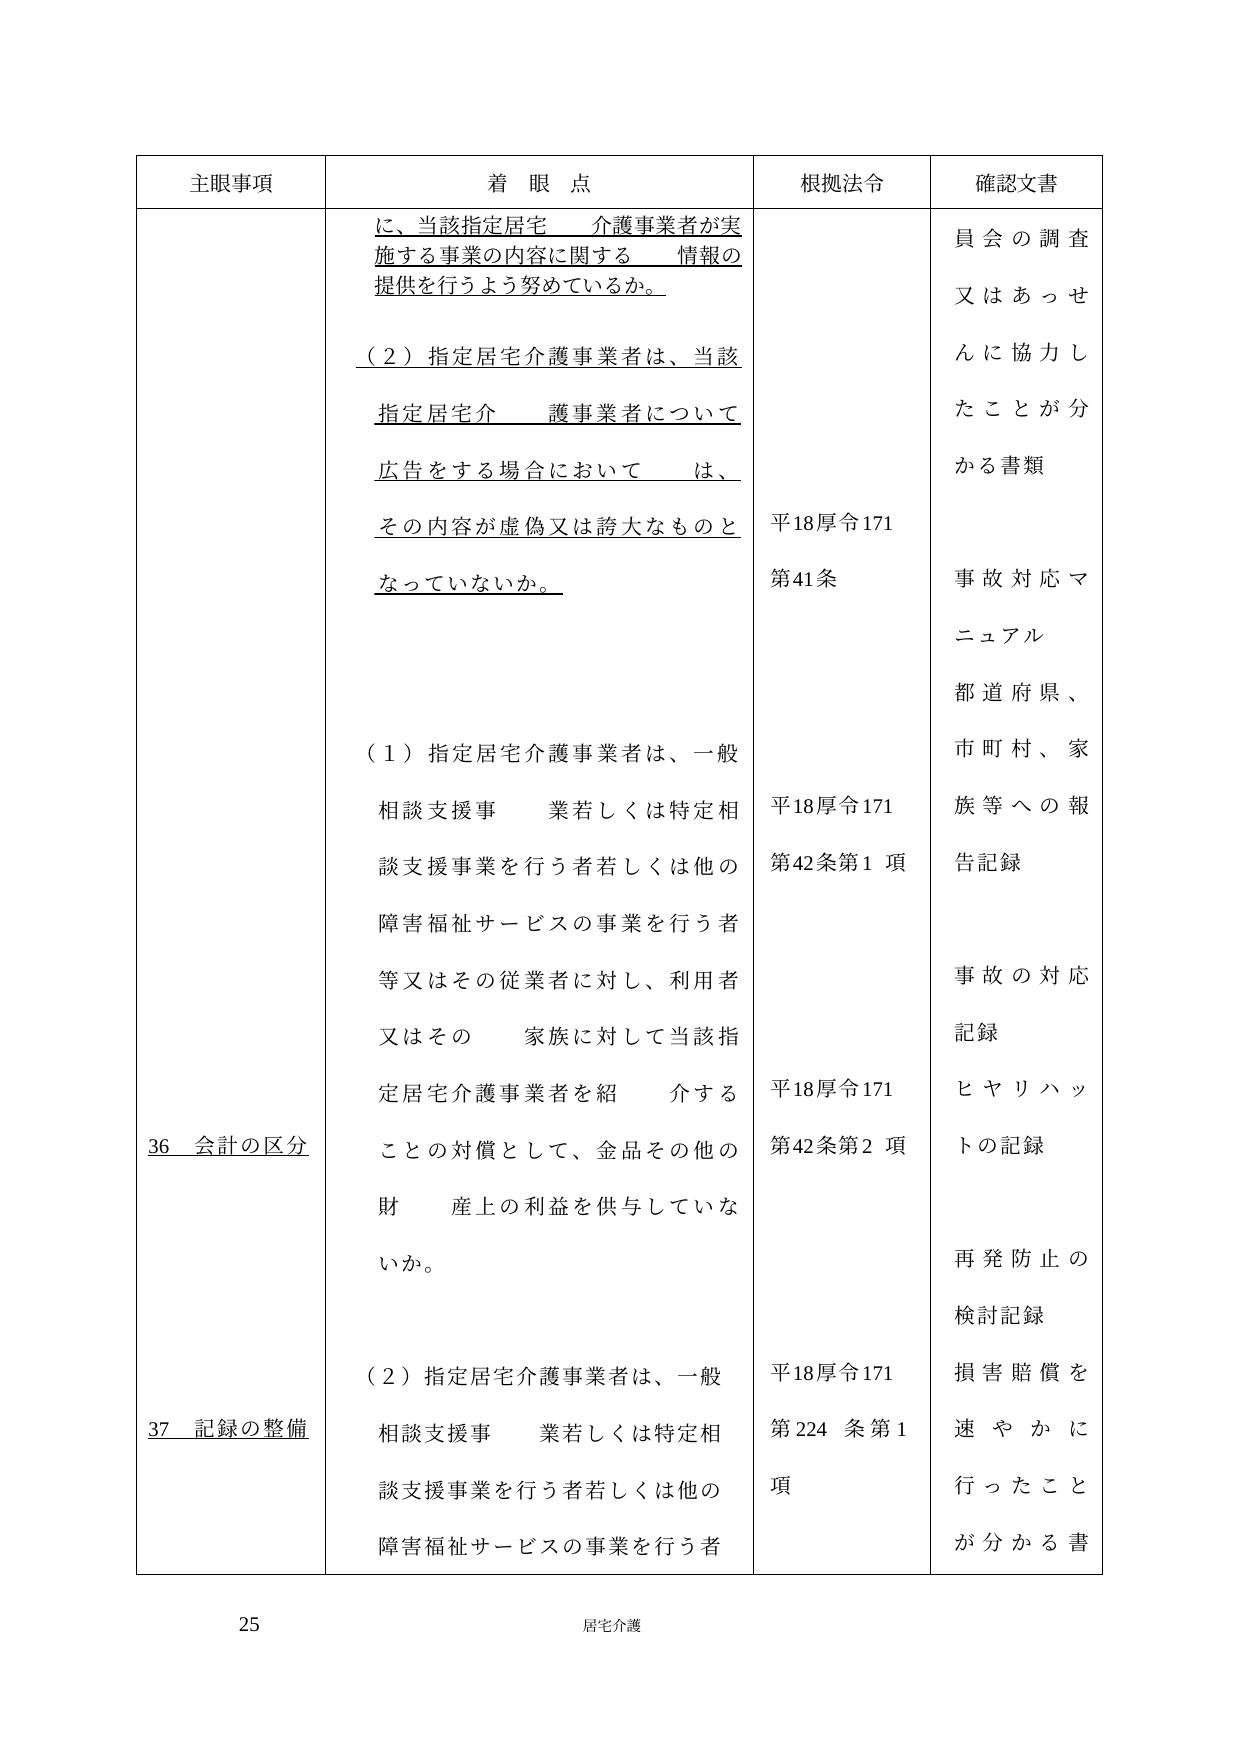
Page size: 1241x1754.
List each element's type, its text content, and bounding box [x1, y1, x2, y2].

table_header 着 眼 点 [326, 156, 753, 208]
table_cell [137, 209, 325, 1574]
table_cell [754, 209, 930, 1574]
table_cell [326, 209, 753, 1574]
table_header 根拠法令 [754, 156, 930, 208]
table_header 主眼事項 [137, 156, 325, 208]
table_header 確認文書 [931, 156, 1102, 208]
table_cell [931, 209, 1102, 1574]
